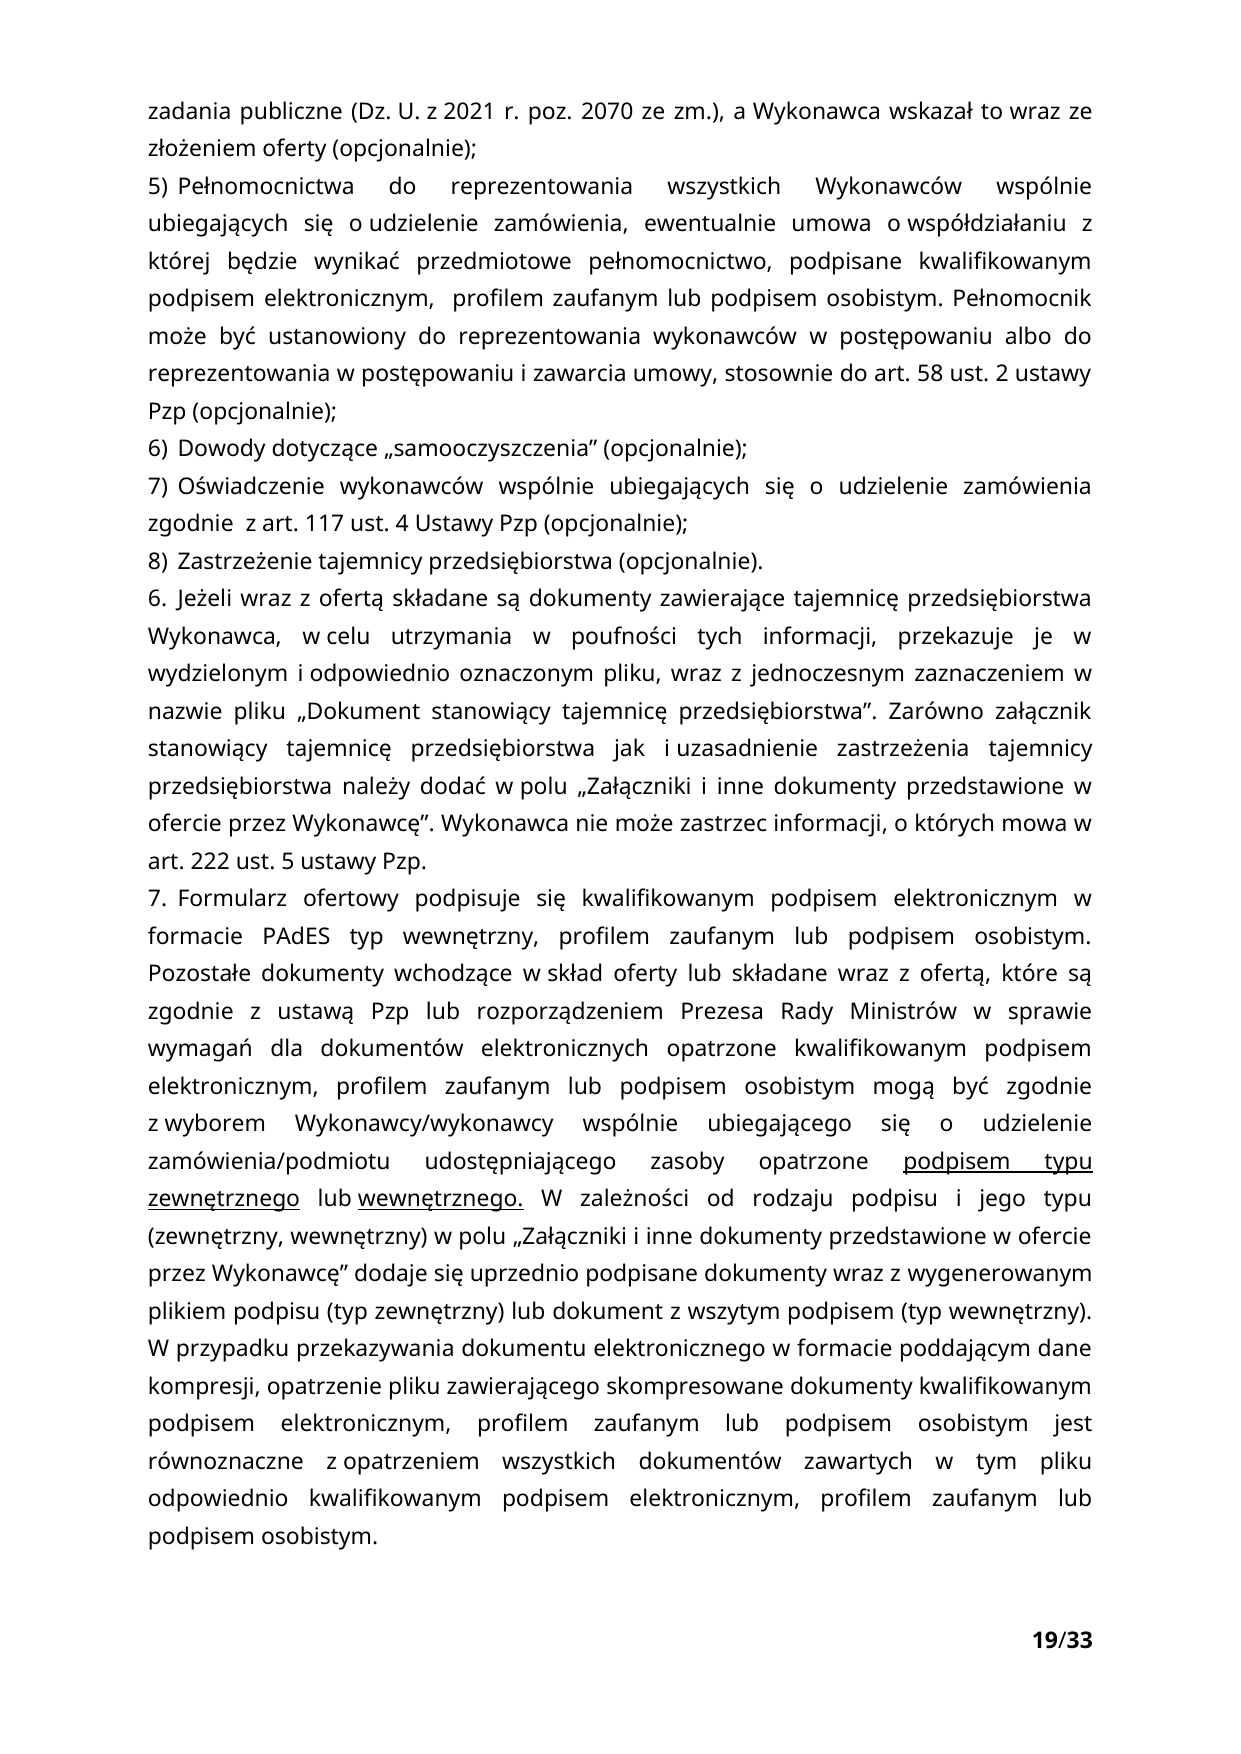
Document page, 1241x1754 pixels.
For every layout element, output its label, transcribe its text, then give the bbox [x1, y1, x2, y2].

list Zastrzeżenie tajemnicy przedsiębiorstwa (opcjonalnie). [148, 545, 1093, 576]
list Formularz ofertowy podpisuje się kwalifikowanym podpisem elektronicznym w formacie PAdES typ wewnętrzny, profilem zaufanym lub podpisem osobistym. Pozostałe dokumenty wchodzące w skład oferty lub składane wraz z ofertą, które są zgodnie z ustawą Pzp lub rozporządzeniem Prezesa Rady Ministrów w sprawie wymagań dla dokumentów elektronicznych opatrzone kwalifikowanym podpisem elektronicznym, profilem zaufanym lub podpisem osobistym mogą być zgodnie z wyborem Wykonawcy/wykonawcy wspólnie ubiegającego się o udzielenie zamówienia/podmiotu udostępniającego zasoby opatrzone podpisem typu zewnętrznego lub wewnętrznego. W zależności od rodzaju podpisu i jego typu (zewnętrzny, wewnętrzny) w polu „Załączniki i inne dokumenty przedstawione w ofercie przez Wykonawcę” dodaje się uprzednio podpisane dokumenty wraz z wygenerowanym plikiem podpisu (typ zewnętrzny) lub dokument z wszytym podpisem (typ wewnętrzny). W przypadku przekazywania dokumentu elektronicznego w formacie poddającym dane kompresji, opatrzenie pliku zawierającego skompresowane dokumenty kwalifikowanym podpisem elektronicznym, profilem zaufanym lub podpisem osobistym jest równoznaczne z opatrzeniem wszystkich dokumentów zawartych w tym pliku odpowiednio kwalifikowanym podpisem elektronicznym, profilem zaufanym lub podpisem osobistym. [148, 882, 1093, 1551]
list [148, 95, 1093, 163]
list Jeżeli wraz z ofertą składane są dokumenty zawierające tajemnicę przedsiębiorstwa Wykonawca, w celu utrzymania w poufności tych informacji, przekazuje je w wydzielonym i odpowiednio oznaczonym pliku, wraz z jednoczesnym zaznaczeniem w nazwie pliku „Dokument stanowiący tajemnicę przedsiębiorstwa”. Zarówno załącznik stanowiący tajemnicę przedsiębiorstwa jak i uzasadnienie zastrzeżenia tajemnicy przedsiębiorstwa należy dodać w polu „Załączniki i inne dokumenty przedstawione w ofercie przez Wykonawcę”. Wykonawca nie może zastrzec informacji, o których mowa w art. 222 ust. 5 ustawy Pzp. [148, 582, 1093, 876]
list Pełnomocnictwa do reprezentowania wszystkich Wykonawców wspólnie ubiegających się o udzielenie zamówienia, ewentualnie umowa o współdziałaniu z której będzie wynikać przedmiotowe pełnomocnictwo, podpisane kwalifikowanym podpisem elektronicznym, profilem zaufanym lub podpisem osobistym. Pełnomocnik może być ustanowiony do reprezentowania wykonawców w postępowaniu albo do reprezentowania w postępowaniu i zawarcia umowy, stosownie do art. 58 ust. 2 ustawy Pzp (opcjonalnie); [148, 170, 1093, 426]
list Oświadczenie wykonawców wspólnie ubiegających się o udzielenie zamówienia zgodnie z art. 117 ust. 4 Ustawy Pzp (opcjonalnie); [148, 470, 1093, 538]
list Dowody dotyczące „samooczyszczenia” (opcjonalnie); [148, 432, 1093, 463]
